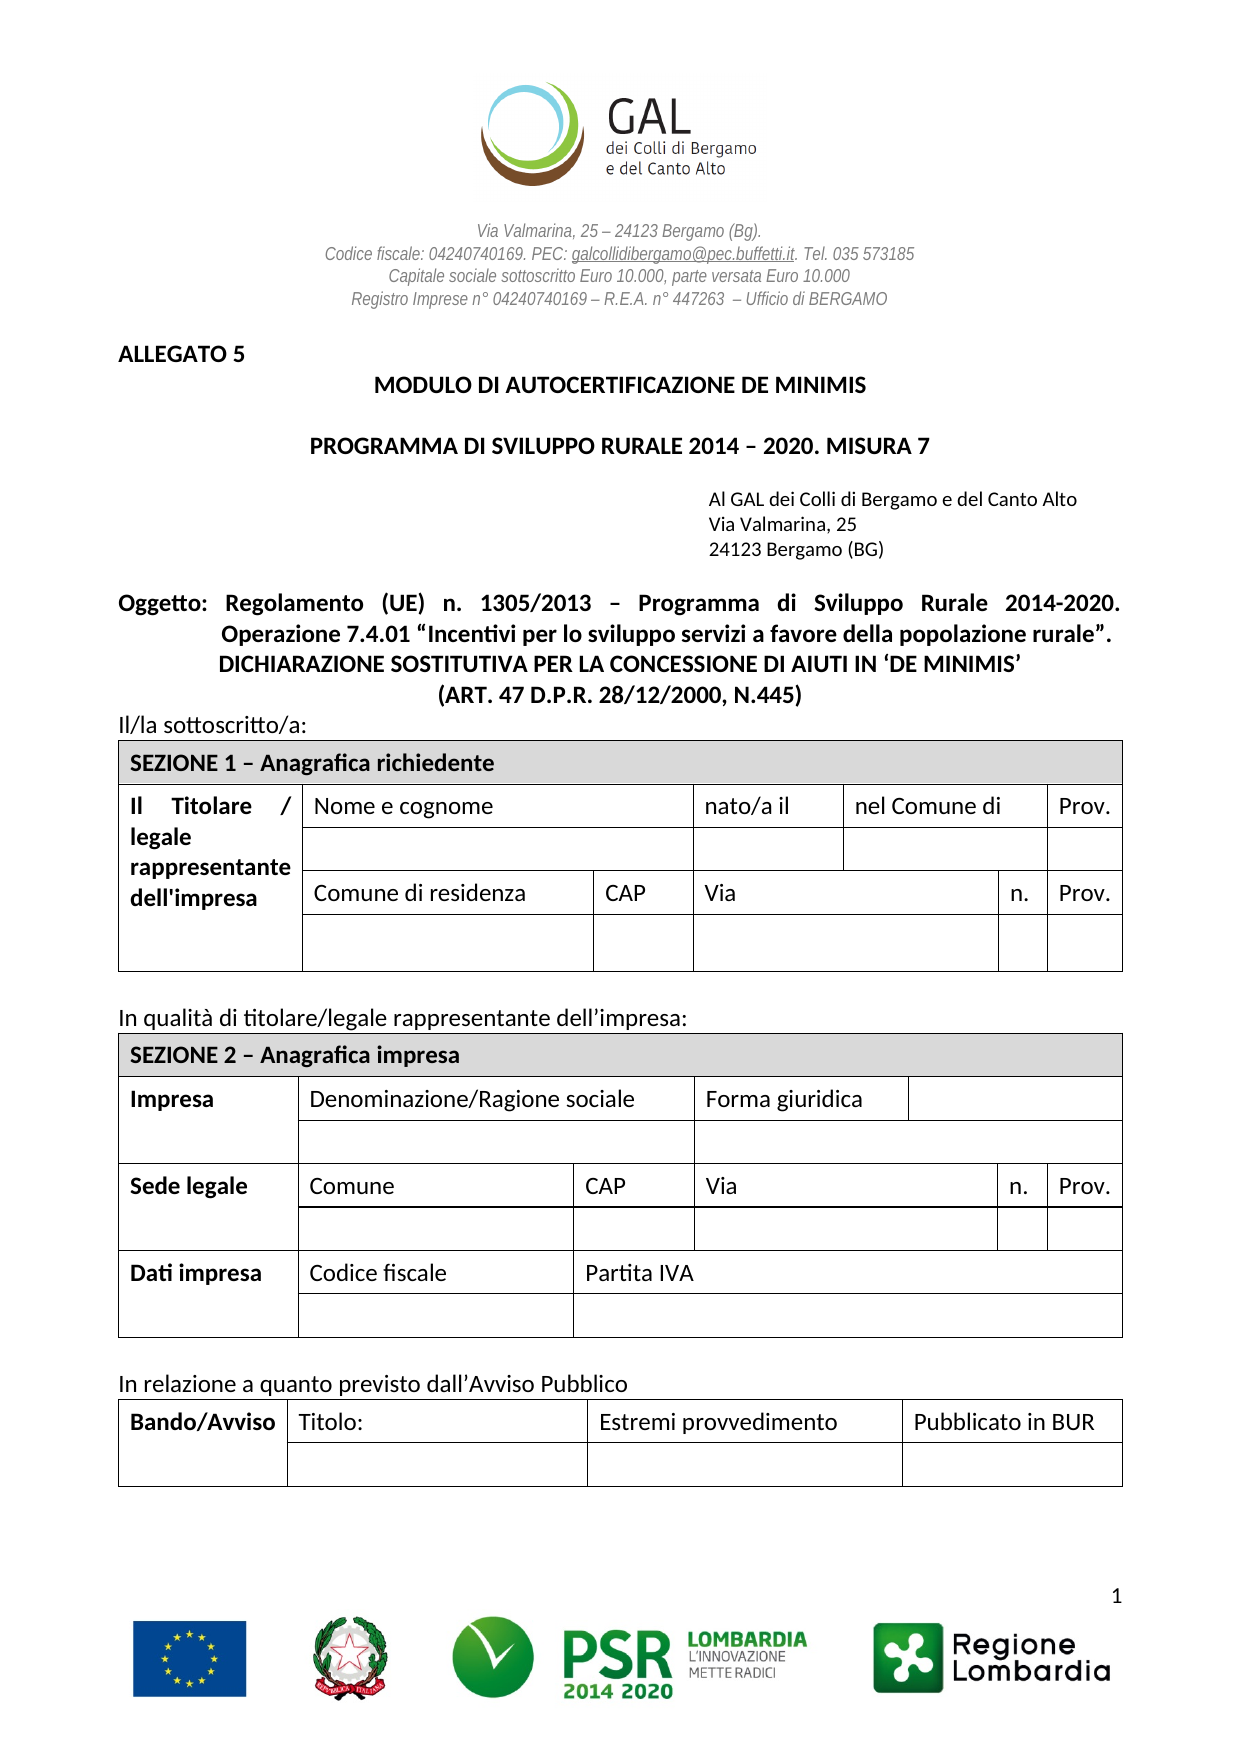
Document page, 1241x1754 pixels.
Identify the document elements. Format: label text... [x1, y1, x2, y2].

table_cell [303, 915, 593, 971]
table_cell [999, 915, 1047, 971]
text MODULO DI AUTOCERTIFICAZIONE DE MINIMIS [118, 369, 1122, 399]
table_cell Il Titolare / legale rappresentante dell'impresa [119, 785, 302, 971]
table_cell [844, 828, 1047, 870]
table_cell Dati impresa [119, 1251, 298, 1337]
table_cell nel Comune di [844, 785, 1047, 827]
table_cell Nome e cognome [303, 785, 693, 827]
table_cell [299, 1294, 573, 1337]
table_cell Impresa [119, 1077, 298, 1163]
text (Art. 47 D.P.R. 28/12/2000, n.445) [118, 679, 1122, 709]
table_header Estremi provvedimento [588, 1400, 902, 1442]
table_cell Comune di residenza [303, 871, 593, 914]
picture [118, 1609, 1122, 1710]
text In relazione a quanto previsto dall’Avviso Pubblico [118, 1368, 1122, 1399]
table_cell Prov. [1048, 871, 1122, 914]
text Il/la sottoscritto/a: [118, 709, 1122, 740]
text Via Valmarina, 25 [709, 511, 1122, 537]
table_cell [588, 1443, 902, 1486]
table_cell Partita IVA [574, 1251, 1122, 1293]
table_cell [299, 1121, 694, 1163]
table_header Pubblicato in BUR [903, 1400, 1122, 1442]
table_cell [998, 1208, 1047, 1250]
table_cell [695, 1121, 1122, 1163]
table_cell [574, 1208, 694, 1250]
table_cell Denominazione/Ragione sociale [299, 1077, 694, 1119]
table_cell [594, 915, 693, 971]
table_cell [288, 1443, 587, 1486]
table_cell Sede legale [119, 1164, 298, 1250]
table_cell n. [998, 1164, 1047, 1206]
picture [473, 73, 767, 202]
table_cell Codice fiscale [299, 1251, 573, 1293]
text 24123 Bergamo (BG) [709, 537, 1122, 562]
text In qualità di titolare/legale rappresentante dell’impresa: [118, 1002, 1122, 1033]
table_cell nato/a il [694, 785, 843, 827]
text Oggetto: Regolamento (UE) n. 1305/2013 – Programma di Sviluppo Rurale 2014-2020. Operazione 7.4.01 “Incentivi per lo sviluppo servizi a favore della popolazione rurale”. [118, 587, 1122, 648]
text Al GAL dei Colli di Bergamo e del Canto Alto [709, 486, 1122, 511]
table_cell Via [695, 1164, 997, 1206]
table_cell [694, 828, 843, 870]
table_cell [574, 1294, 1122, 1337]
table_cell Comune [299, 1164, 573, 1206]
table_cell [1048, 915, 1122, 971]
table_cell [903, 1443, 1122, 1486]
table_header Bando/Avviso [119, 1400, 287, 1486]
table_header SEZIONE 2 – Anagrafica impresa [119, 1034, 1122, 1076]
table_cell [695, 1208, 997, 1250]
table_cell [1048, 828, 1122, 870]
table_cell Via [694, 871, 998, 914]
text ALLEGATO 5 [118, 338, 1122, 369]
table_cell Prov. [1048, 785, 1122, 827]
table_cell [909, 1077, 1122, 1119]
table_cell [694, 915, 998, 971]
table_cell Prov. [1048, 1164, 1122, 1206]
table_cell [303, 828, 693, 870]
table_cell CAP [574, 1164, 694, 1206]
table_cell [1048, 1208, 1122, 1250]
table_cell CAP [594, 871, 693, 914]
text PROGRAMMA DI SVILUPPO RURALE 2014 – 2020. MISURA 7 [118, 430, 1122, 460]
table_header Titolo: [288, 1400, 587, 1442]
table_header SEZIONE 1 – Anagrafica richiedente [119, 741, 1122, 783]
table_cell [299, 1208, 573, 1250]
text DICHIARAZIONE SOSTITUTIVA PER LA CONCESSIONE DI AIUTI IN ‘DE MINIMIS’ [118, 648, 1122, 679]
table_cell n. [999, 871, 1047, 914]
table_cell Forma giuridica [695, 1077, 908, 1119]
